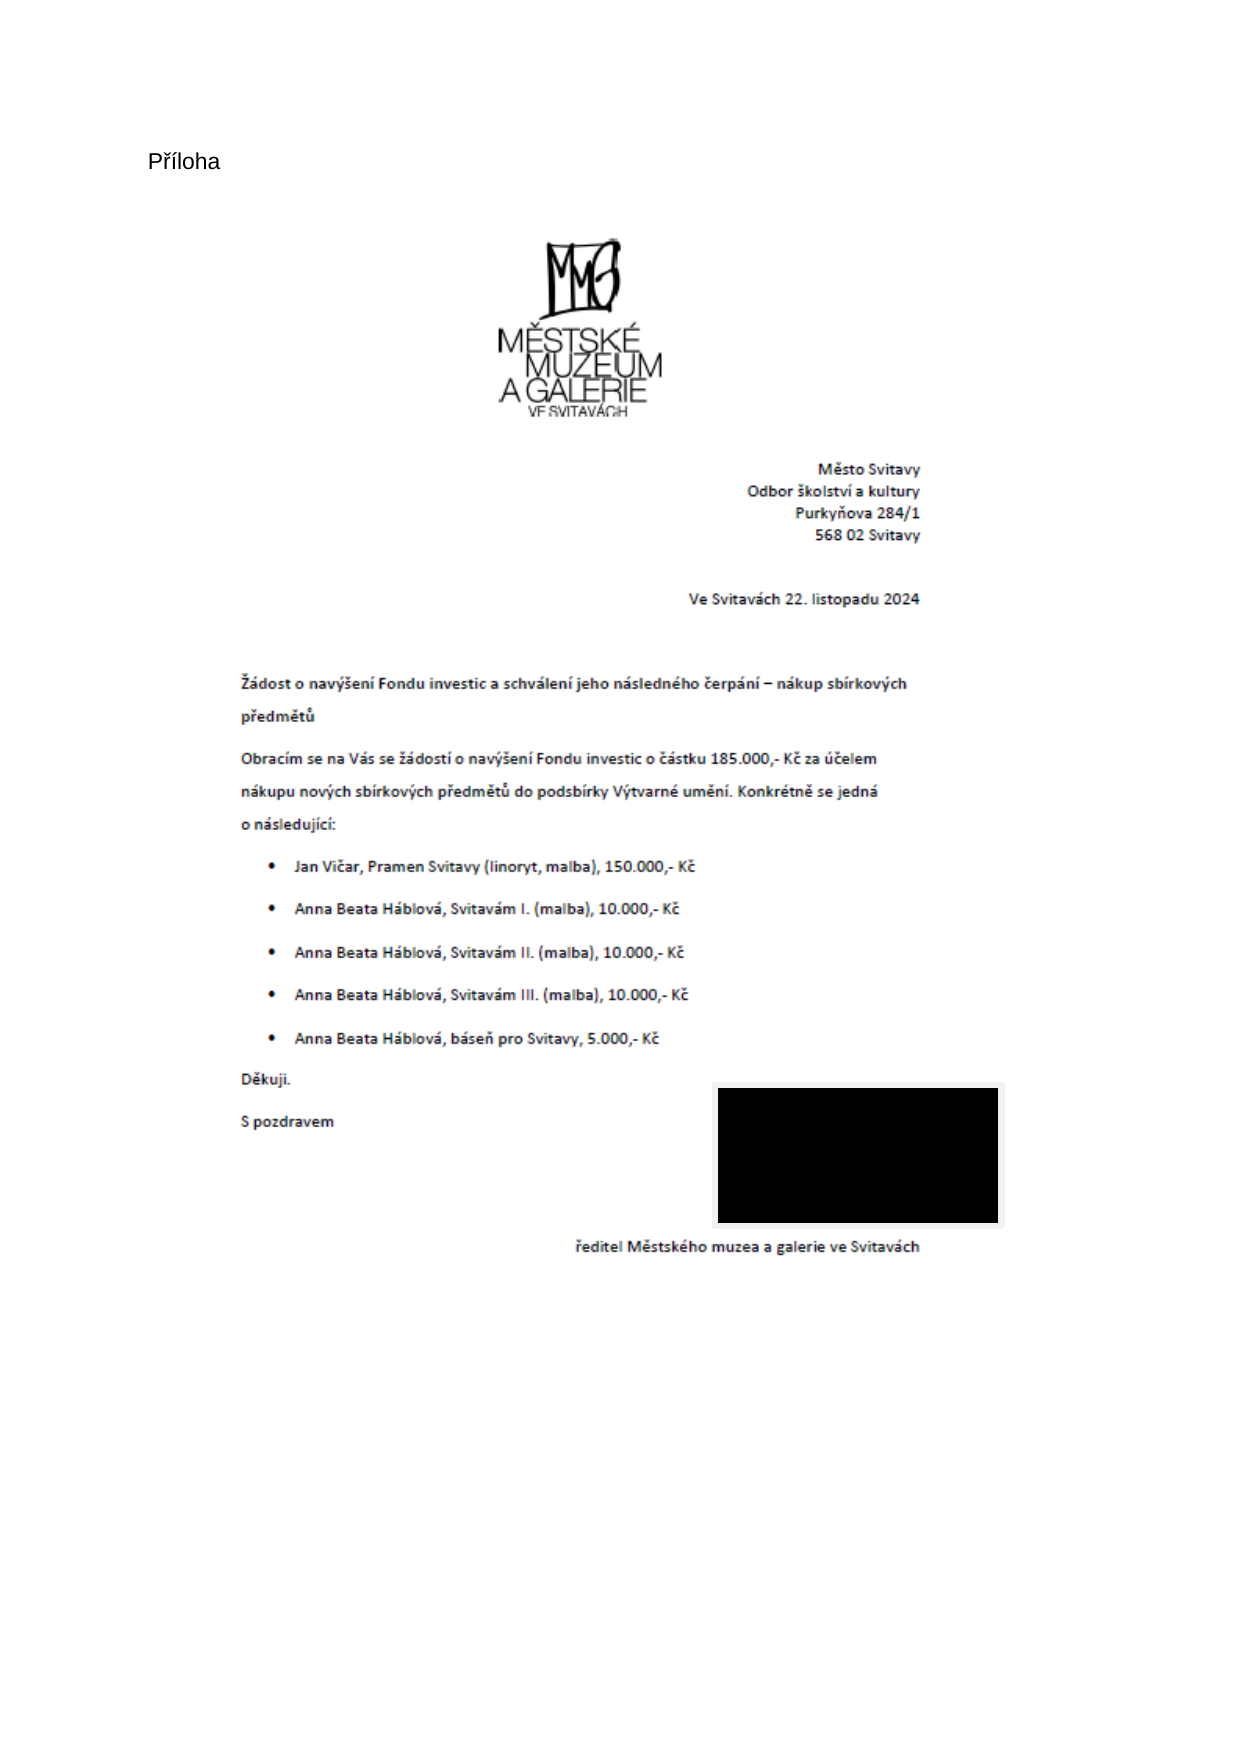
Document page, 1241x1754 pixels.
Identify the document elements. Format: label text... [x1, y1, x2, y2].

picture [147, 173, 984, 1296]
text Příloha [148, 148, 1093, 174]
